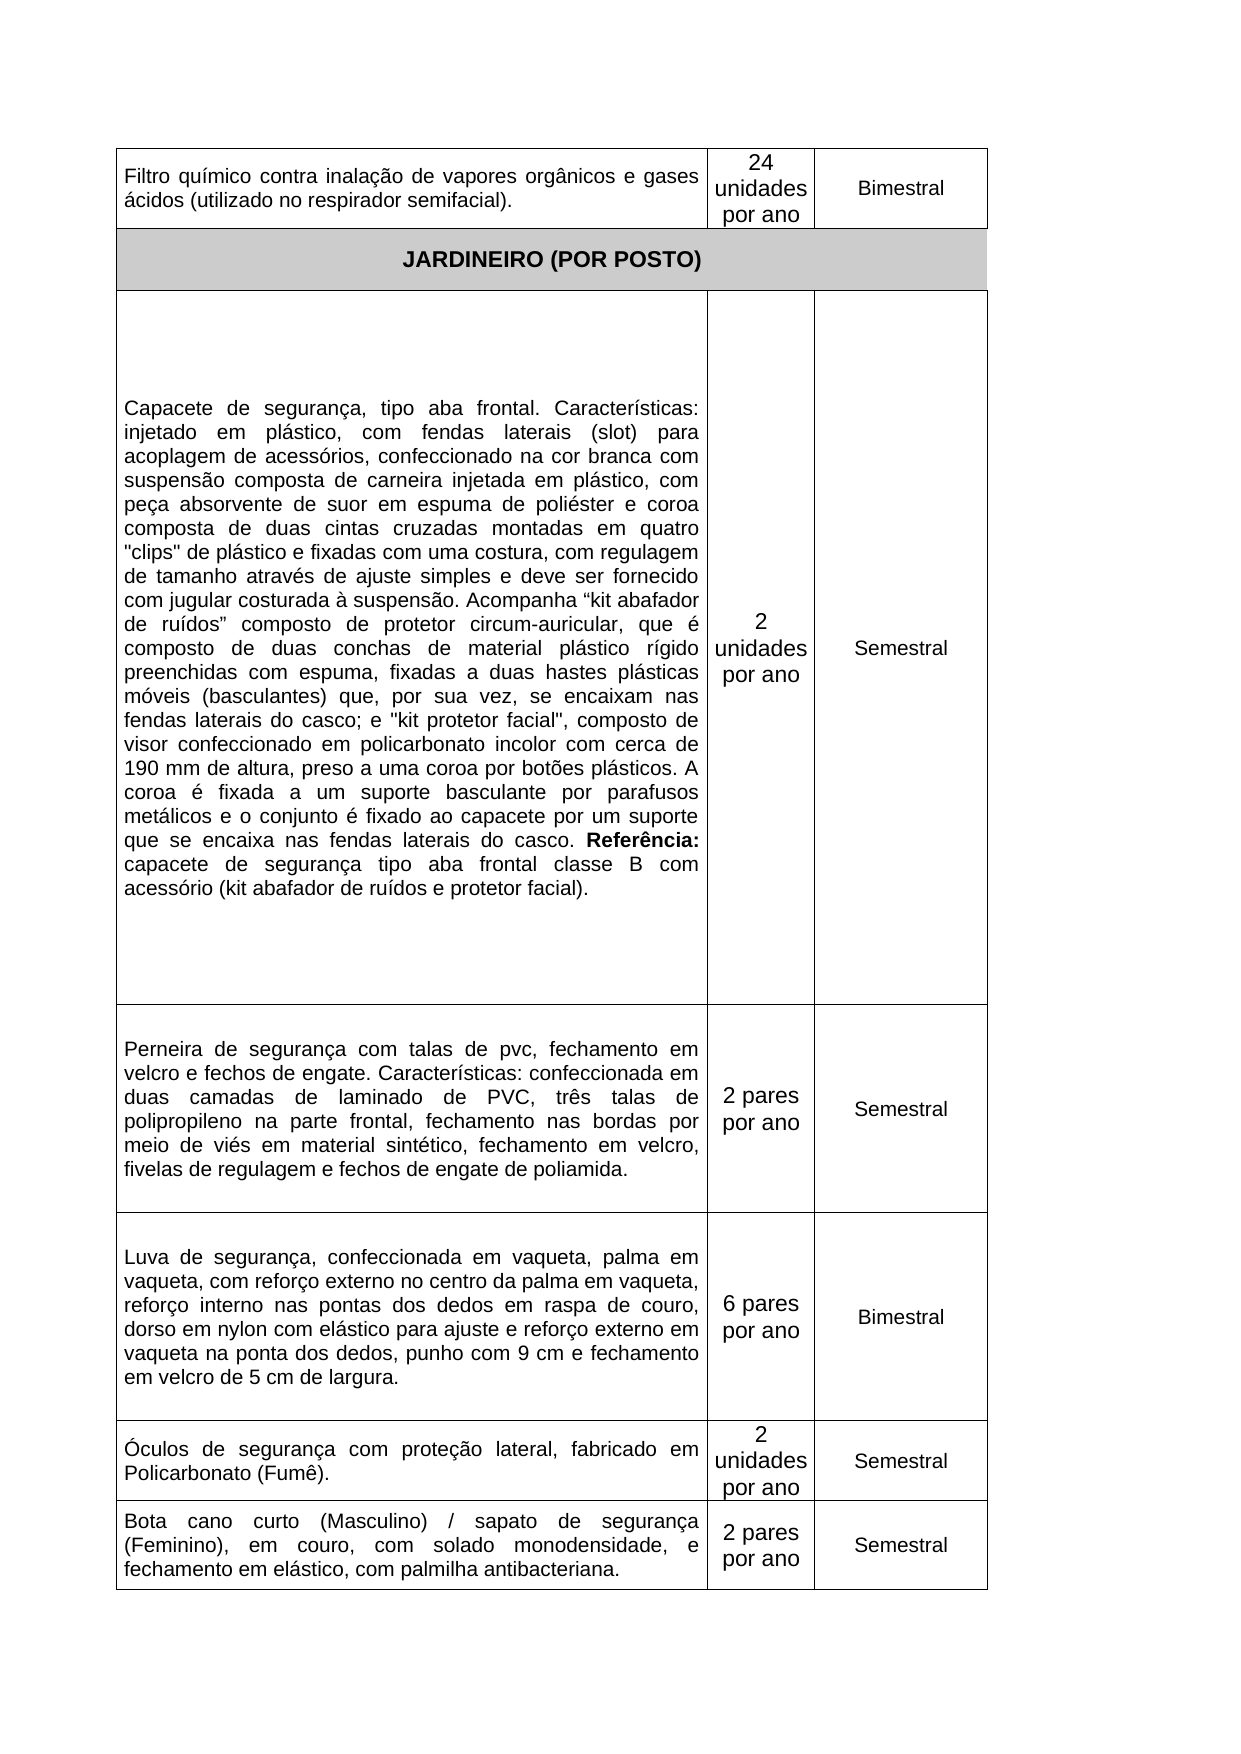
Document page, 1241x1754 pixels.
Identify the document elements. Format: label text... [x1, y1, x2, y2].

table_cell Óculos de segurança com proteção lateral, fabricado em Policarbonato (Fumê). [117, 1421, 707, 1500]
table_cell 6 pares por ano [708, 1213, 814, 1420]
table_cell Bota cano curto (Masculino) / sapato de segurança (Feminino), em couro, com solado monodensidade, e fechamento em elástico, com palmilha antibacteriana. [117, 1501, 707, 1589]
table_cell 2 pares por ano [708, 1005, 814, 1212]
table_cell 2 unidades por ano [708, 291, 814, 1004]
table_cell JARDINEIRO (POR POSTO) [117, 229, 987, 290]
table_cell Semestral [815, 1421, 987, 1500]
table_cell Semestral [815, 1005, 987, 1212]
table_cell Bimestral [815, 149, 987, 228]
table_cell Semestral [815, 291, 987, 1004]
table_cell Perneira de segurança com talas de pvc, fechamento em velcro e fechos de engate. Características: confeccionada em duas camadas de laminado de PVC, três talas de polipropileno na parte frontal, fechamento nas bordas por meio de viés em material sintético, fechamento em velcro, fivelas de regulagem e fechos de engate de poliamida. [117, 1005, 707, 1212]
table_cell 2 unidades por ano [708, 1421, 814, 1500]
table_cell 2 pares por ano [708, 1501, 814, 1589]
table_cell 24 unidades por ano [708, 149, 814, 228]
table_cell Semestral [815, 1501, 987, 1589]
table_cell Filtro químico contra inalação de vapores orgânicos e gases ácidos (utilizado no respirador semifacial). [117, 149, 707, 228]
table_cell Bimestral [815, 1213, 987, 1420]
table_cell Luva de segurança, confeccionada em vaqueta, palma em vaqueta, com reforço externo no centro da palma em vaqueta, reforço interno nas pontas dos dedos em raspa de couro, dorso em nylon com elástico para ajuste e reforço externo em vaqueta na ponta dos dedos, punho com 9 cm e fechamento em velcro de 5 cm de largura. [117, 1213, 707, 1420]
table_cell Capacete de segurança, tipo aba frontal. Características: injetado em plástico, com fendas laterais (slot) para acoplagem de acessórios, confeccionado na cor branca com suspensão composta de carneira injetada em plástico, com peça absorvente de suor em espuma de poliéster e coroa composta de duas cintas cruzadas montadas em quatro "clips" de plástico e fixadas com uma costura, com regulagem de tamanho através de ajuste simples e deve ser fornecido com jugular costurada à suspensão. Acompanha “kit abafador de ruídos” composto de protetor circum-auricular, que é composto de duas conchas de material plástico rígido preenchidas com espuma, fixadas a duas hastes plásticas móveis (basculantes) que, por sua vez, se encaixam nas fendas laterais do casco; e "kit protetor facial", composto de visor confeccionado em policarbonato incolor com cerca de 190 mm de altura, preso a uma coroa por botões plásticos. A coroa é fixada a um suporte basculante por parafusos metálicos e o conjunto é fixado ao capacete por um suporte que se encaixa nas fendas laterais do casco. Referência: capacete de segurança tipo aba frontal classe B com acessório (kit abafador de ruídos e protetor facial). [117, 291, 707, 1004]
